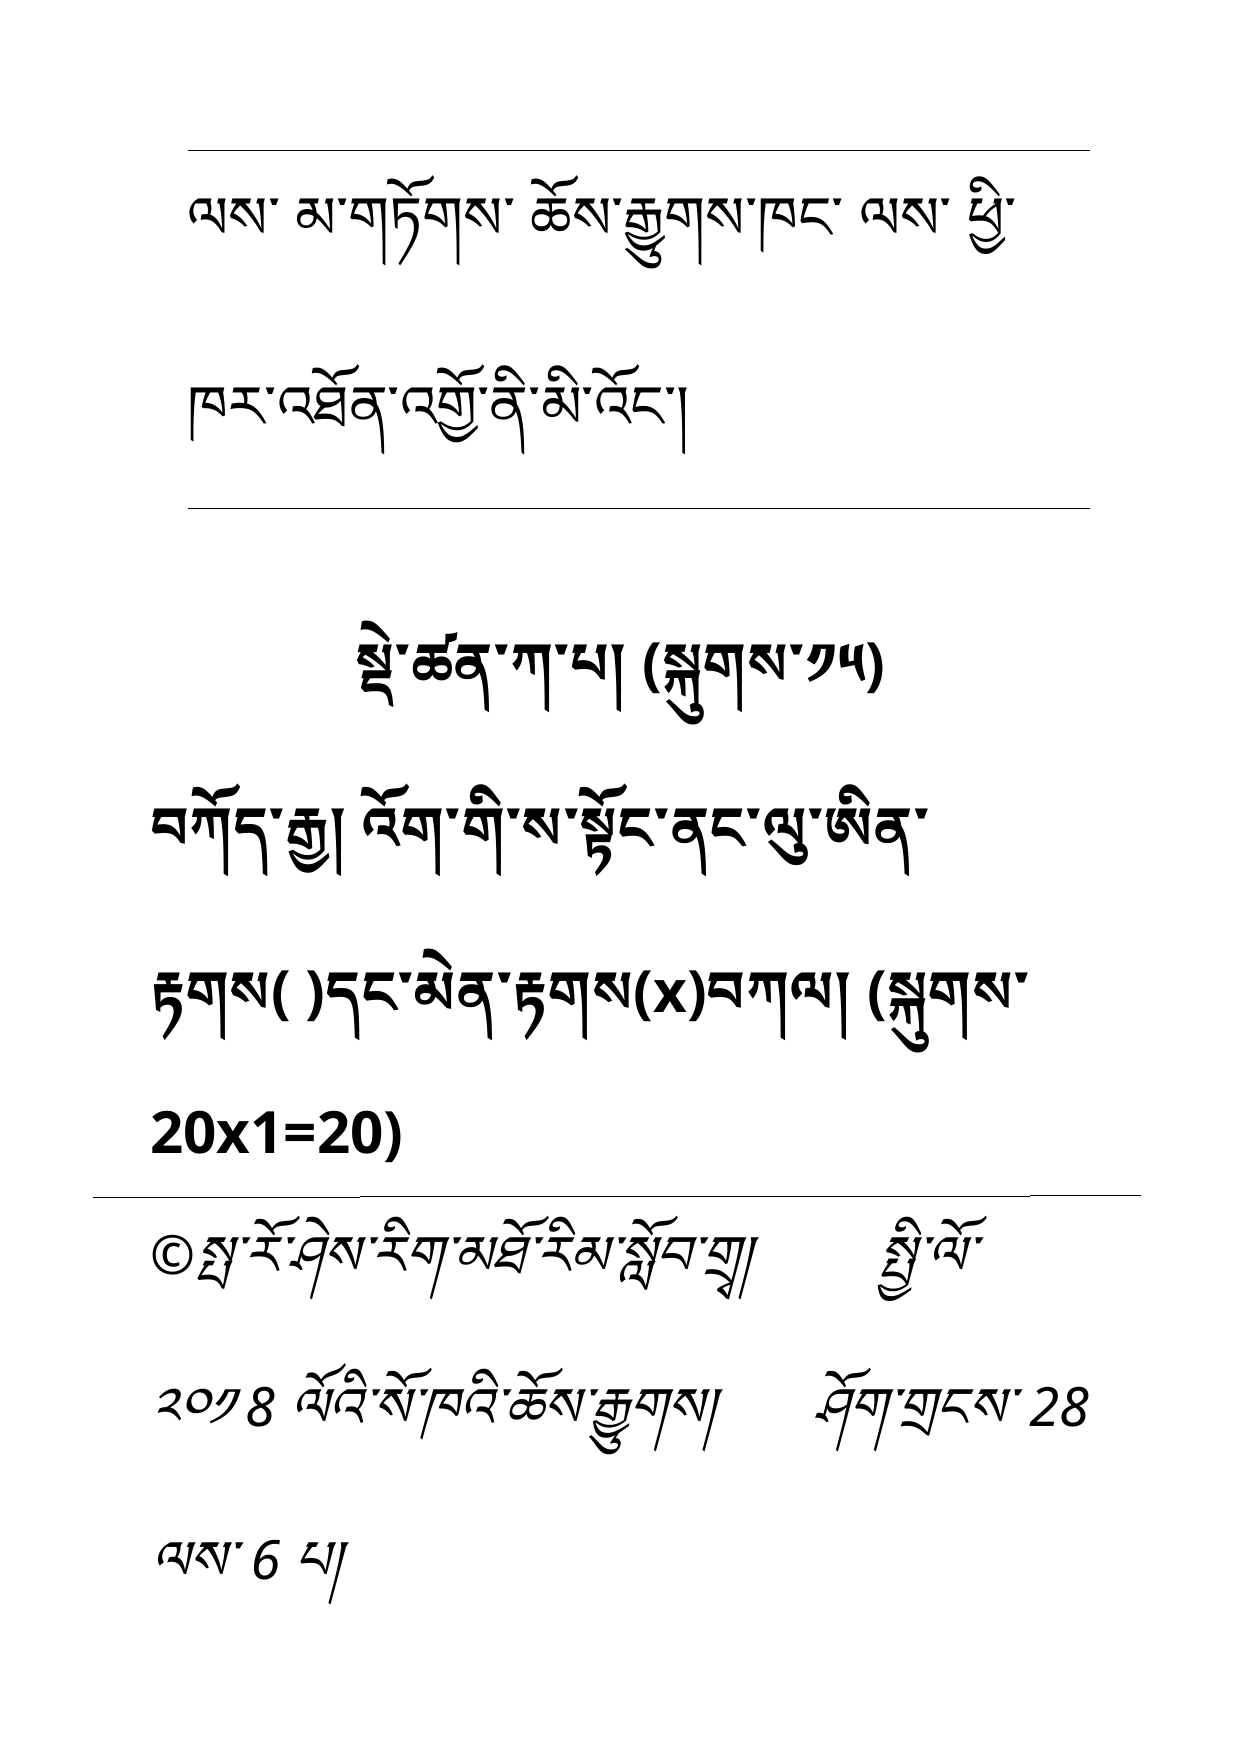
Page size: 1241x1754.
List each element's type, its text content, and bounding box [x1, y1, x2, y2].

text བཀོད་རྒྱ། འོག་གི་ས་སྟོང་ནང་ལུ་ཨིན་རྟགས( )དང་མེན་རྟགས(x)བཀལ། (སྐུགས་ 20x1=20) [150, 763, 1090, 1171]
text སྤྱིར་བཏང་བཀོད་རྒྱ། འབྲི་ཤོག་འདི་ནང་ དྲི་བ་སྡེ་ཚན་ཀ་སྡེ་དང་ཁ་སྡེ་ཟེར་ ཁག་གཉིས་ལུ་དབྱེ་སྟེ་ཡོད། ལན་ འབྲི་ནི་འགོ་མ་བཙུགས་པའི་ཧེ་མར་ དུས་ཡུན་སྐར་མ་ ༡༥ འི་རིང་དྲི་བ་ཚུ་ ལེགས་ཤོམའབད་ ལྷག ཁྱོད་ལུ་ དྲི་བའི་ལན་འབྲི་ནིའི་དོན་ལུ་ དུས་ཡུན་ཆུ་ཚོད་ ༣ ཐོབ། དྲི་བའི་ལན་ཚུ་ མཐོ་རིམ་སློབ་གྲྭ་ནང་ལས་སྤྲོད་ཡོད་པའི་ ལན་ཤོག་འདི་གུ་བྲིས། ལན་འབྲི་ནི་འགོ་མ་བཙུགས་པའི་ཧེ་མར་ དྲི་བའི་སྤྱིར་བཏང་བཀོད་རྒྱ་དང་ ནང་གསེས་ཀྱི་བཀོད་རྒྱ་ཚུ་ དྲནམ་བཏོན་ཏེ་ལྷག ལན་འབྲི་ནི་འགོ་བཙུགས་ཞིནམ་ལས་ དྲི་བ་འདྲི་ནི་དང་ བློ་སླབ་ནི་ ཕར་ཚུར་འགྱོ་ནི་ཚུ་ ག་ཅི་ཡང་འབད་ མི་ཆོག དྲི་བའི་བཀོད་རྒྱ་དང་འཁྲིལ་ཏེ་ དྲི་བའི་ལན་ཚུ་ བྲིས་མ་བྲིས་ དབྱེ་དཔྱད་འབད་ཞིནམ་ལས་ མ་གཏོགས་ ཆོས་རྒྱུགས་ཁང་ ལས་ ཕྱི་ཁར་འཐོན་འགྱོ་ནི་མི་འོང་། [187, 151, 1090, 509]
text སྡེ་ཚན་ཀ་པ། (སྐུགས་༡༥) [150, 599, 1090, 763]
